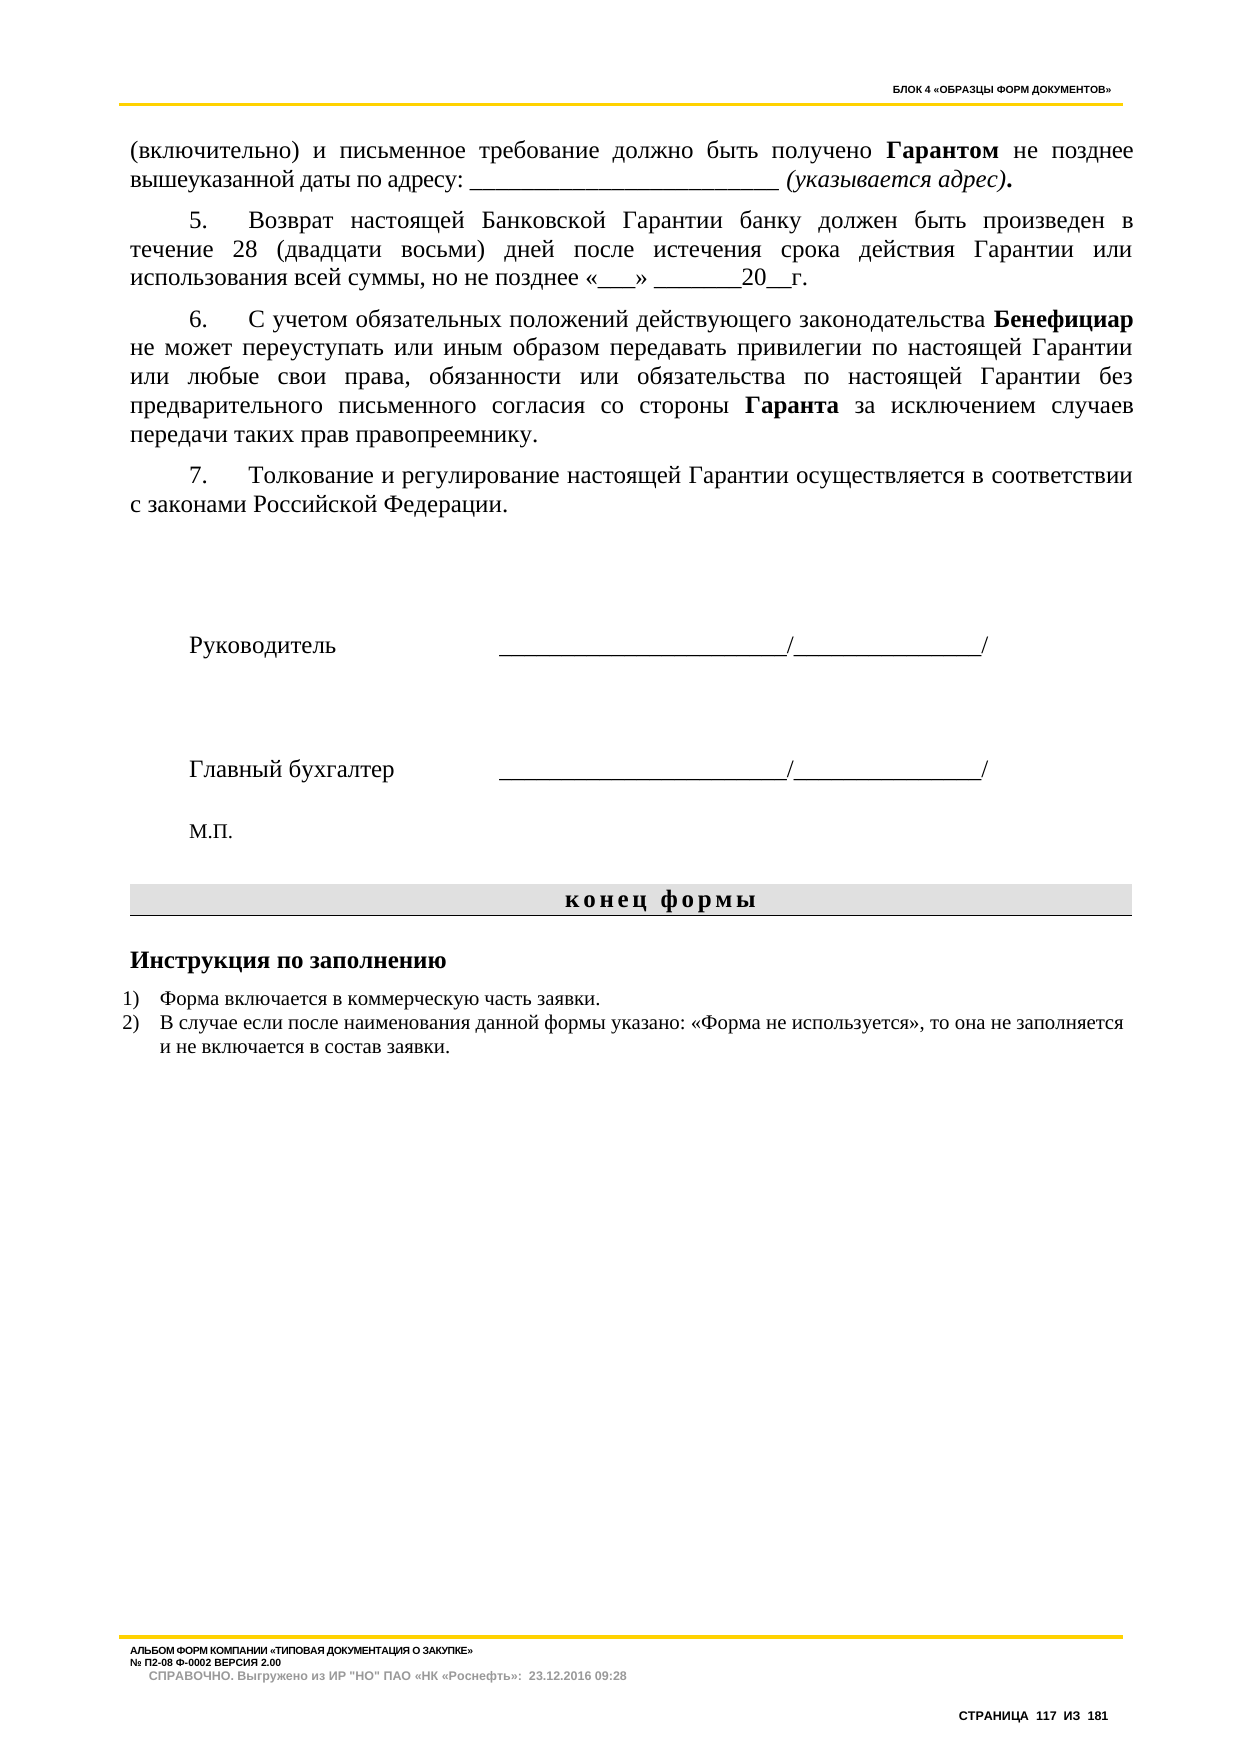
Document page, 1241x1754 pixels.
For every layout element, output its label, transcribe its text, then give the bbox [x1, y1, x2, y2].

list В случае если после наименования данной формы указано: «Форма не используется», то она не заполняется и не включается в состав заявки. [122, 1010, 1134, 1058]
text Инструкция по заполнению [130, 945, 1134, 974]
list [130, 135, 1134, 192]
text Главный бухгалтер _______________________/_______________/ [130, 754, 1134, 782]
list Толкование и регулирование настоящей Гарантии осуществляется в соответствии с законами Российской Федерации. [130, 460, 1134, 517]
list С учетом обязательных положений действующего законодательства Бенефициар не может переуступать или иным образом передавать привилегии по настоящей Гарантии или любые свои права, обязанности или обязательства по настоящей Гарантии без предварительного письменного согласия со стороны Гаранта за исключением случаев передачи таких прав правопреемнику. [130, 304, 1134, 447]
text конец формы [130, 884, 1132, 915]
text Руководитель _______________________/_______________/ [130, 630, 1134, 659]
list Форма включается в коммерческую часть заявки. [122, 986, 1134, 1010]
list Возврат настоящей Банковской Гарантии банку должен быть произведен в течение 28 (двадцати восьми) дней после истечения срока действия Гарантии или использования всей суммы, но не позднее «___» _______20__г. [130, 205, 1134, 291]
text М.П. [130, 819, 1134, 843]
